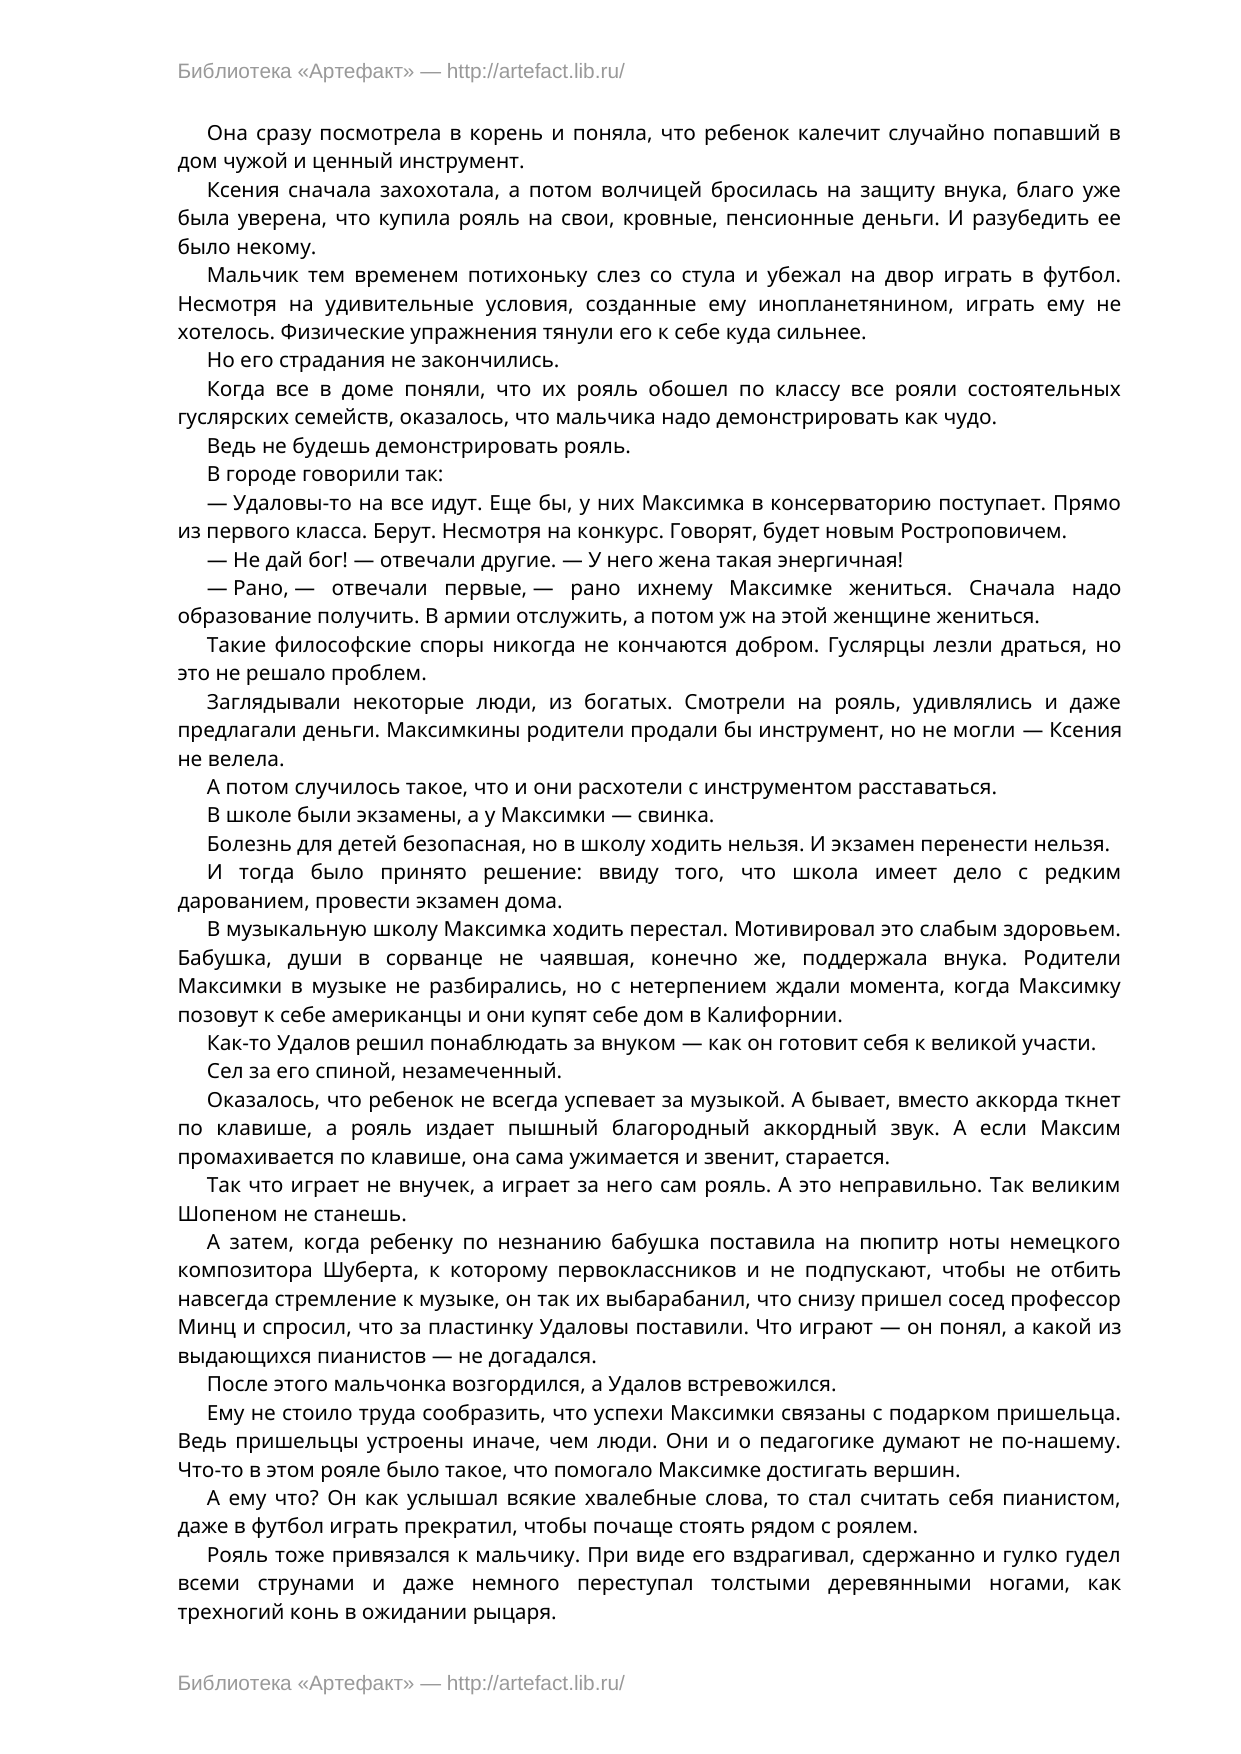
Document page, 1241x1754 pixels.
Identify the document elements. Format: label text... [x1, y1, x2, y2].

text — Рано, — отвечали первые, — рано ихнему Максимке жениться. Сначала надо образование получить. В армии отслужить, а потом уж на этой женщине жениться. [177, 573, 1122, 630]
text — Не дай бог! — отвечали другие. — У него жена такая энергичная! [177, 545, 1122, 573]
text И тогда было принято решение: ввиду того, что школа имеет дело с редким дарованием, провести экзамен дома. [177, 857, 1122, 914]
text Но его страдания не закончились. [177, 346, 1122, 374]
text Заглядывали некоторые люди, из богатых. Смотрели на рояль, удивлялись и даже предлагали деньги. Максимкины родители продали бы инструмент, но не могли — Ксения не велела. [177, 687, 1122, 772]
text А затем, когда ребенку по незнанию бабушка поставила на пюпитр ноты немецкого композитора Шуберта, к которому первоклассников и не подпускают, чтобы не отбить навсегда стремление к музыке, он так их выбарабанил, что снизу пришел сосед профессор Минц и спросил, что за пластинку Удаловы поставили. Что играют — он понял, а какой из выдающихся пианистов — не догадался. [177, 1227, 1122, 1369]
text Она сразу посмотрела в корень и поняла, что ребенок калечит случайно попавший в дом чужой и ценный инструмент. [177, 118, 1122, 175]
text А ему что? Он как услышал всякие хвалебные слова, то стал считать себя пианистом, даже в футбол играть прекратил, чтобы почаще стоять рядом с роялем. [177, 1483, 1122, 1540]
text Болезнь для детей безопасная, но в школу ходить нельзя. И экзамен перенести нельзя. [177, 829, 1122, 857]
text Ксения сначала захохотала, а потом волчицей бросилась на защиту внука, благо уже была уверена, что купила рояль на свои, кровные, пенсионные деньги. И разубедить ее было некому. [177, 175, 1122, 260]
text В школе были экзамены, а у Максимки — свинка. [177, 801, 1122, 829]
text Мальчик тем временем потихоньку слез со стула и убежал на двор играть в футбол. Несмотря на удивительные условия, созданные ему инопланетянином, играть ему не хотелось. Физические упражнения тянули его к себе куда сильнее. [177, 260, 1122, 346]
text Когда все в доме поняли, что их рояль обошел по классу все рояли состоятельных гуслярских семейств, оказалось, что мальчика надо демонстрировать как чудо. [177, 374, 1122, 431]
text Сел за его спиной, незамеченный. [177, 1057, 1122, 1085]
text Ведь не будешь демонстрировать рояль. [177, 431, 1122, 459]
text В музыкальную школу Максимка ходить перестал. Мотивировал это слабым здоровьем. Бабушка, души в сорванце не чаявшая, конечно же, поддержала внука. Родители Максимки в музыке не разбирались, но с нетерпением ждали момента, когда Максимку позовут к себе американцы и они купят себе дом в Калифорнии. [177, 914, 1122, 1028]
text Как-то Удалов решил понаблюдать за внуком — как он готовит себя к великой участи. [177, 1028, 1122, 1057]
text А потом случилось такое, что и они расхотели с инструментом расставаться. [177, 772, 1122, 801]
text — Удаловы-то на все идут. Еще бы, у них Максимка в консерваторию поступает. Прямо из первого класса. Берут. Несмотря на конкурс. Говорят, будет новым Ростроповичем. [177, 488, 1122, 545]
text Такие философские споры никогда не кончаются добром. Гуслярцы лезли драться, но это не решало проблем. [177, 630, 1122, 687]
text После этого мальчонка возгордился, а Удалов встревожился. [177, 1369, 1122, 1398]
text В городе говорили так: [177, 459, 1122, 488]
text Оказалось, что ребенок не всегда успевает за музыкой. А бывает, вместо аккорда ткнет по клавише, а рояль издает пышный благородный аккордный звук. А если Максим промахивается по клавише, она сама ужимается и звенит, старается. [177, 1085, 1122, 1170]
text Так что играет не внучек, а играет за него сам рояль. А это неправильно. Так великим Шопеном не станешь. [177, 1170, 1122, 1227]
text Рояль тоже привязался к мальчику. При виде его вздрагивал, сдержанно и гулко гудел всеми струнами и даже немного переступал толстыми деревянными ногами, как трехногий конь в ожидании рыцаря. [177, 1540, 1122, 1625]
text Ему не стоило труда сообразить, что успехи Максимки связаны с подарком пришельца. Ведь пришельцы устроены иначе, чем люди. Они и о педагогике думают не по-нашему. Что-то в этом рояле было такое, что помогало Максимке достигать вершин. [177, 1398, 1122, 1483]
